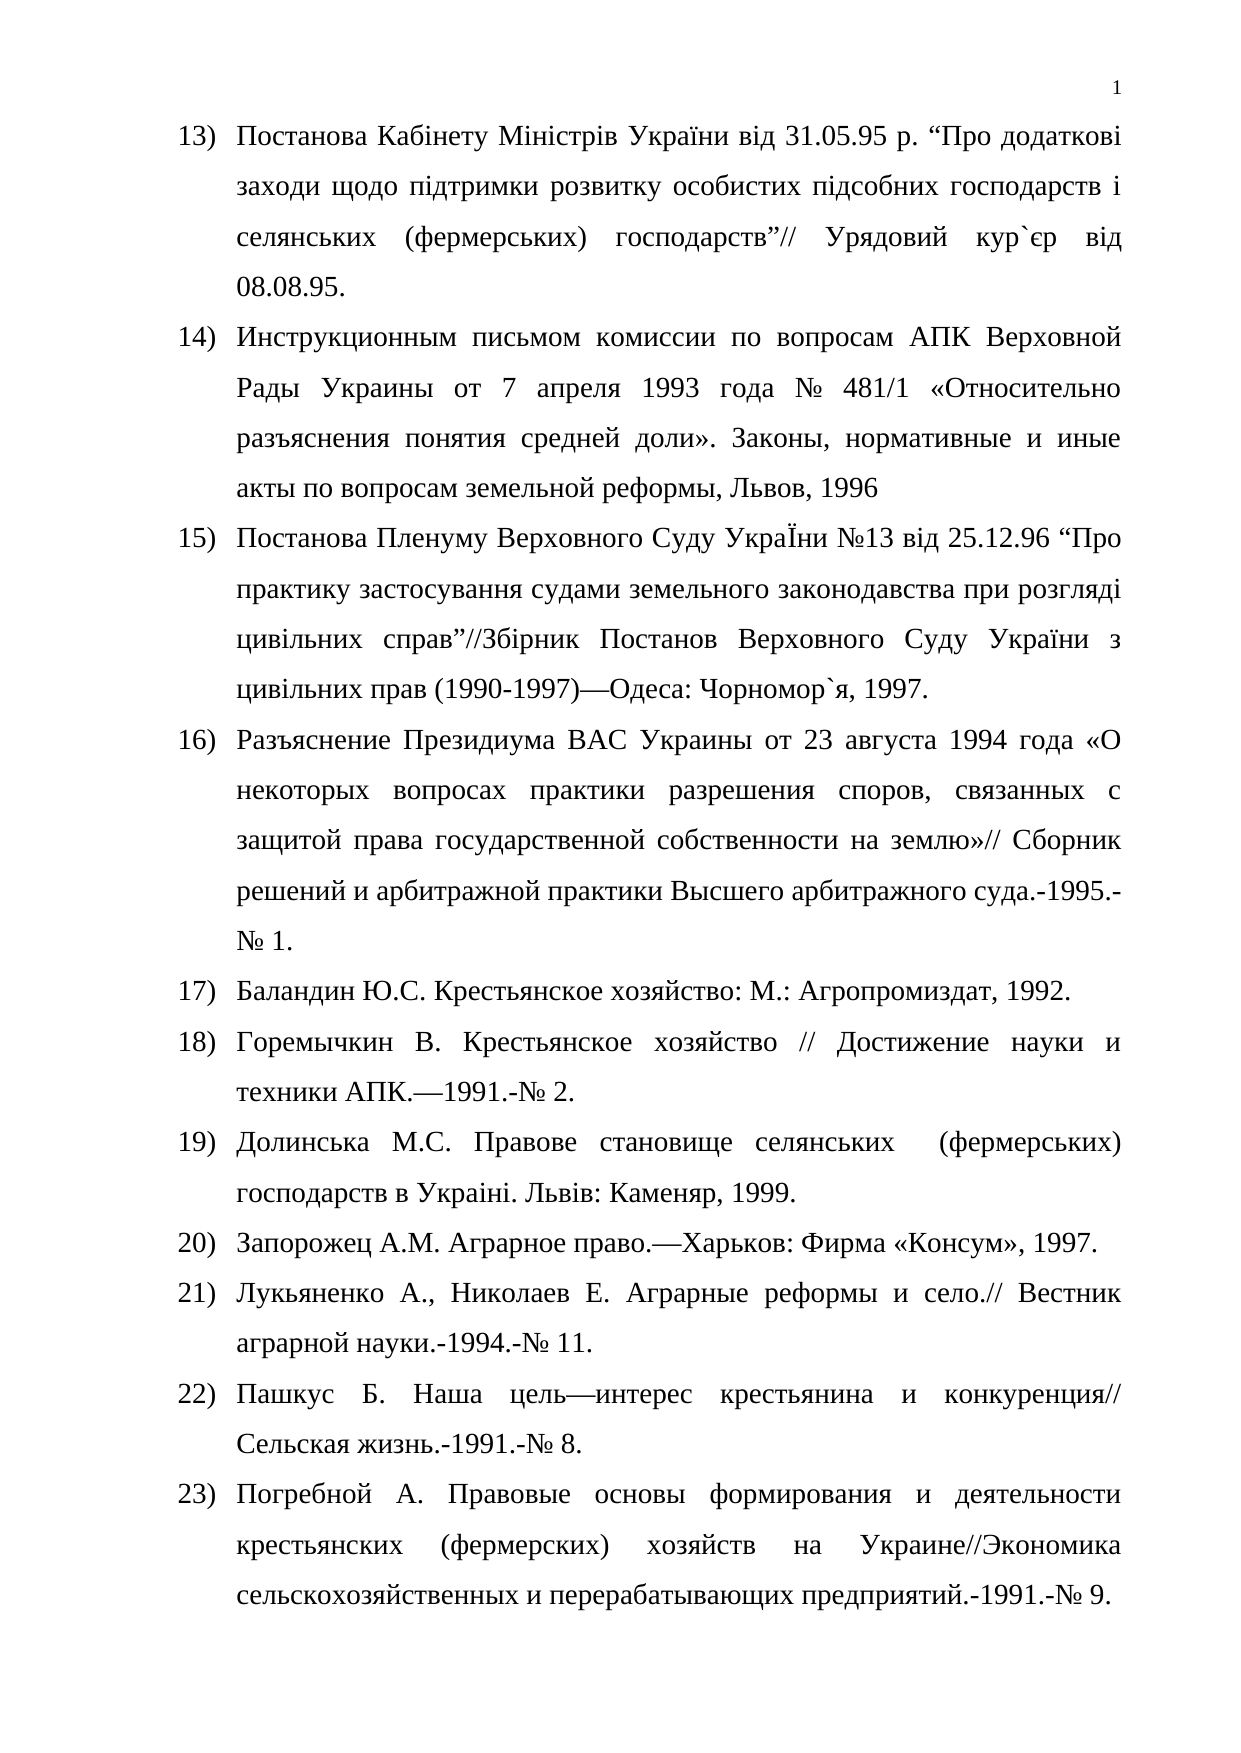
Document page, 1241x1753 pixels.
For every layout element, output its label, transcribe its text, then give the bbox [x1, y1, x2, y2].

list Запорожец А.М. Аграрное право.—Харьков: Фирма «Консум», 1997. [177, 1225, 1122, 1258]
list Погребной А. Правовые основы формирования и деятельности крестьянских (фермерских) хозяйств на Украине//Экономика сельскохозяйственных и перерабатывающих предприятий.-1991.-№ 9. [177, 1477, 1122, 1611]
list Инструкционным письмом комиссии по вопросам АПК Верховной Рады Украины от 7 апреля 1993 года № 481/1 «Относительно разъяснения понятия средней доли». Законы, нормативные и иные акты по вопросам земельной реформы, Львов, 1996 [177, 319, 1122, 504]
list Долинська М.С. Правове становище селянських (фермерських) господарств в Украіні. Львів: Каменяр, 1999. [177, 1124, 1122, 1208]
list Разъяснение Президиума ВАС Украины от 23 августа 1994 года «О некоторых вопросах практики разрешения споров, связанных с защитой права государственной собственности на землю»// Сборник решений и арбитражной практики Высшего арбитражного суда.-1995.-№ 1. [177, 722, 1122, 957]
list Постанова Пленуму Верховного Суду УкраЇни №13 від 25.12.96 “Про практику застосування судами земельного законодавства при розгляді цивільних справ”//Збірник Постанов Верховного Суду України з цивільних прав (1990-1997)—Одеса: Чорномор`я, 1997. [177, 521, 1122, 705]
list Горемычкин В. Крестьянское хозяйство // Достижение науки и техники АПК.—1991.-№ 2. [177, 1024, 1122, 1108]
list Пашкус Б. Наша цель—интерес крестьянина и конкуренция// Сельская жизнь.-1991.-№ 8. [177, 1376, 1122, 1460]
list Постанова Кабінету Міністрів України від 31.05.95 р. “Про додаткові заходи щодо підтримки розвитку особистих підсобних господарств і селянських (фермерських) господарств”// Урядовий кур`єр від 08.08.95. [177, 118, 1122, 303]
list Баландин Ю.С. Крестьянское хозяйство: М.: Агропромиздат, 1992. [177, 973, 1122, 1007]
list Лукьяненко А., Николаев Е. Аграрные реформы и село.// Вестник аграрной науки.-1994.-№ 11. [177, 1275, 1122, 1359]
